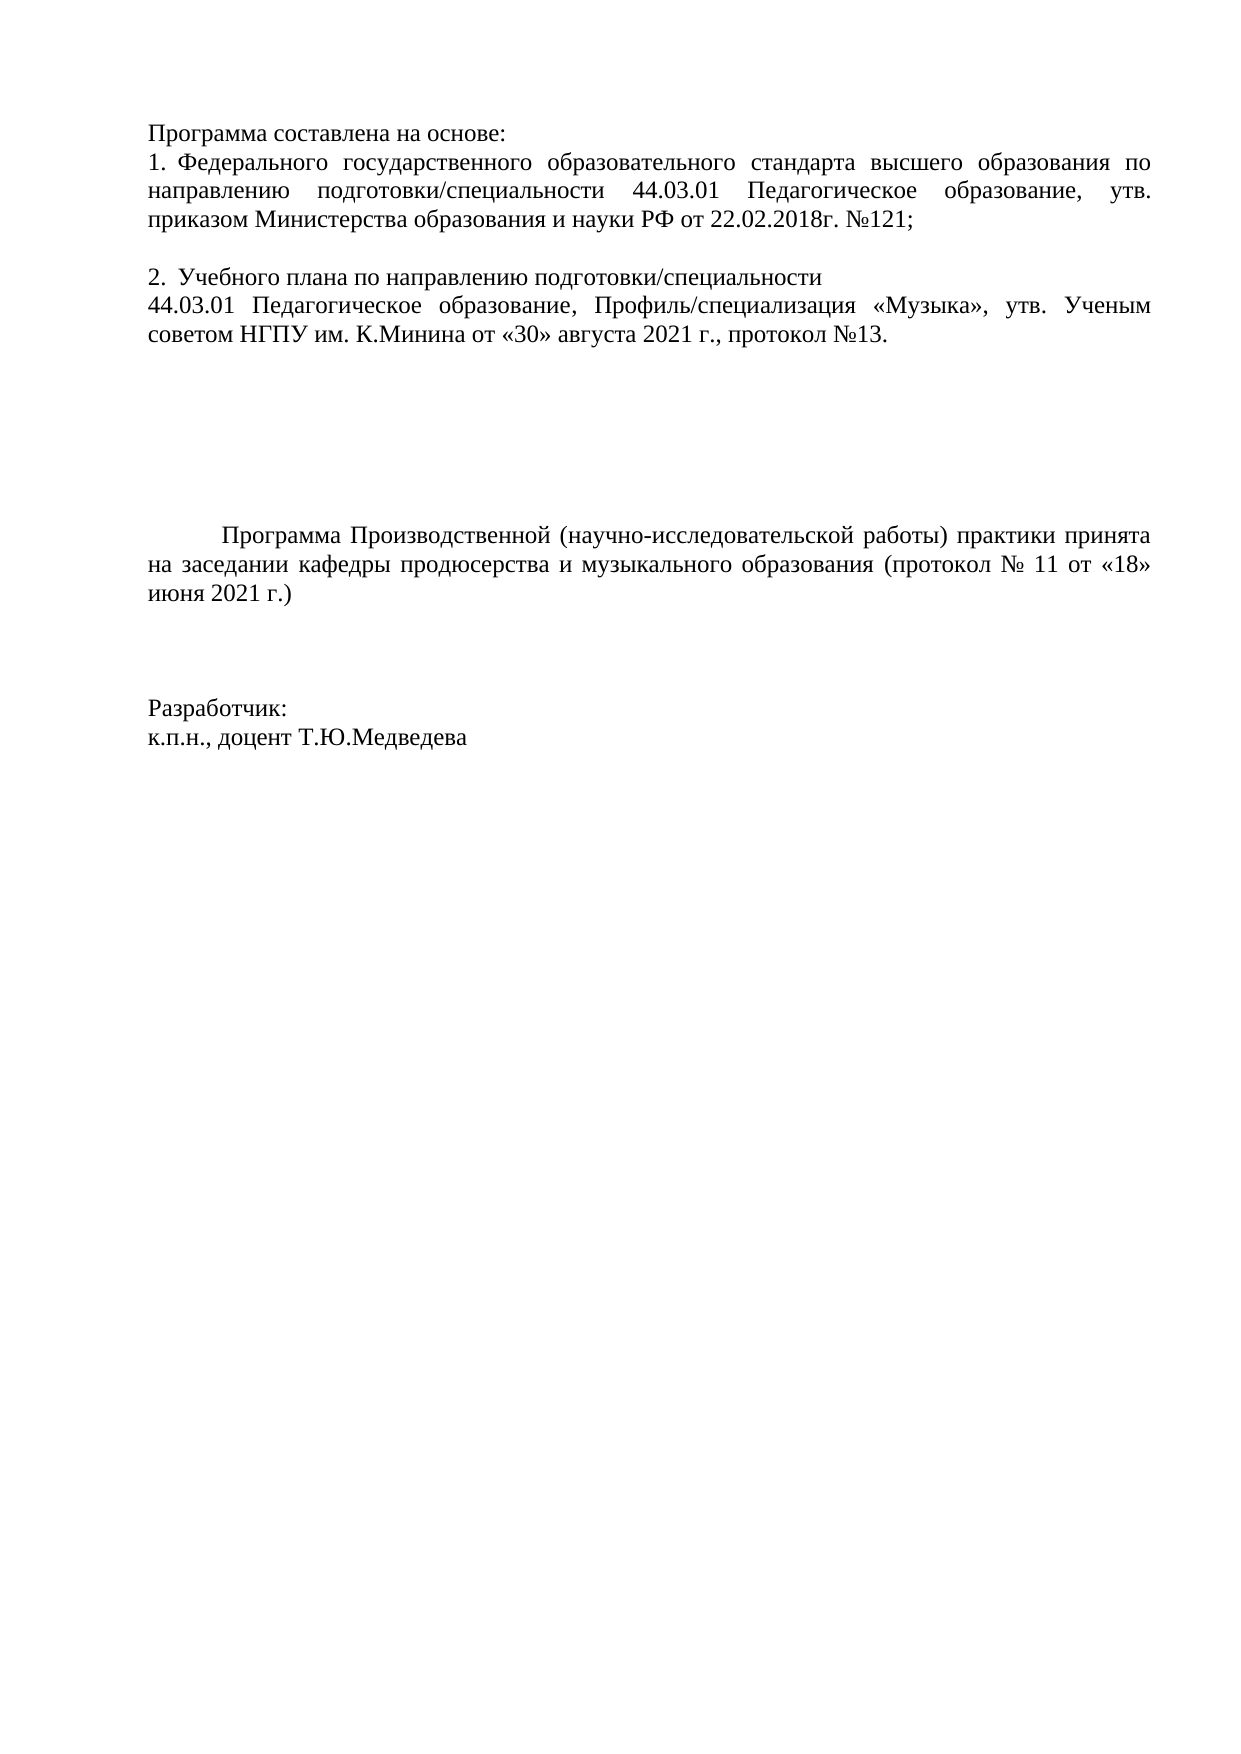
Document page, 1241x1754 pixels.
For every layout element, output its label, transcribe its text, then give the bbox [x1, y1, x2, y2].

text Разработчик: [148, 693, 1152, 722]
list Учебного плана по направлению подготовки/специальности [148, 262, 1152, 291]
list Федерального государственного образовательного стандарта высшего образования по направлению подготовки/специальности 44.03.01 Педагогическое образование, утв. приказом Министерства образования и науки РФ от 22.02.2018г. №121; [148, 147, 1152, 233]
text Программа составлена на основе: [148, 118, 1152, 147]
text 44.03.01 Педагогическое образование, Профиль/специализация «Музыка», утв. Ученым советом НГПУ им. К.Минина от «30» августа 2021 г., протокол №13. [148, 291, 1152, 348]
text к.п.н., доцент Т.Ю.Медведева [148, 722, 1152, 751]
text Программа Производственной (научно-исследовательской работы) практики принята на заседании кафедры продюсерства и музыкального образования (протокол № 11 от «18» июня 2021 г.) [148, 521, 1152, 607]
